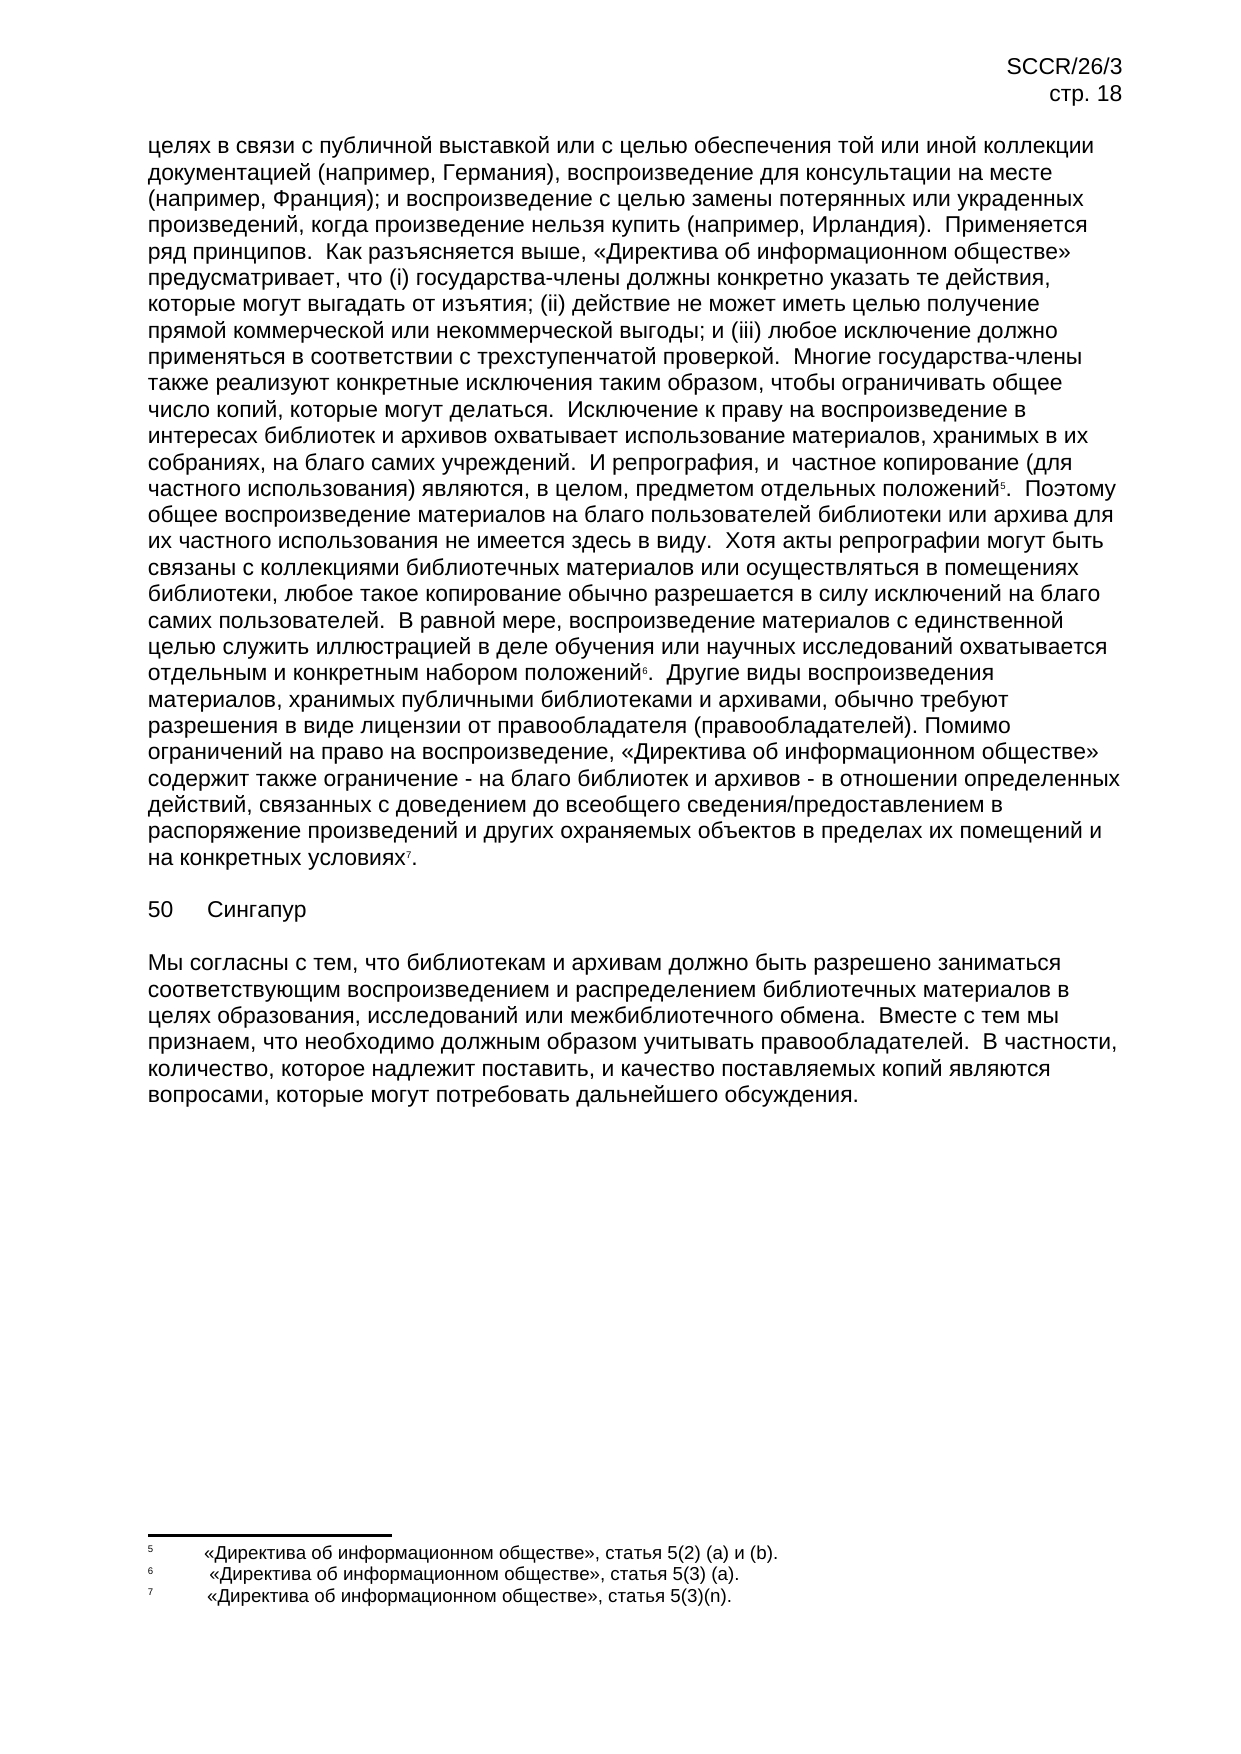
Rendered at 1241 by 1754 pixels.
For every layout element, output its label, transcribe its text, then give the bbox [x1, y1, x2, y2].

text Сингапур [148, 896, 1127, 923]
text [148, 132, 1122, 870]
text Мы согласны с тем, что библиотекам и архивам должно быть разрешено заниматься соответствующим воспроизведением и распределением библиотечных материалов в целях образования, исследований или межбиблиотечного обмена. Вместе с тем мы признаем, что необходимо должным образом учитывать правообладателей. В частности, количество, которое надлежит поставить, и качество поставляемых копий являются вопросами, которые могут потребовать дальнейшего обсуждения. [148, 949, 1122, 1107]
